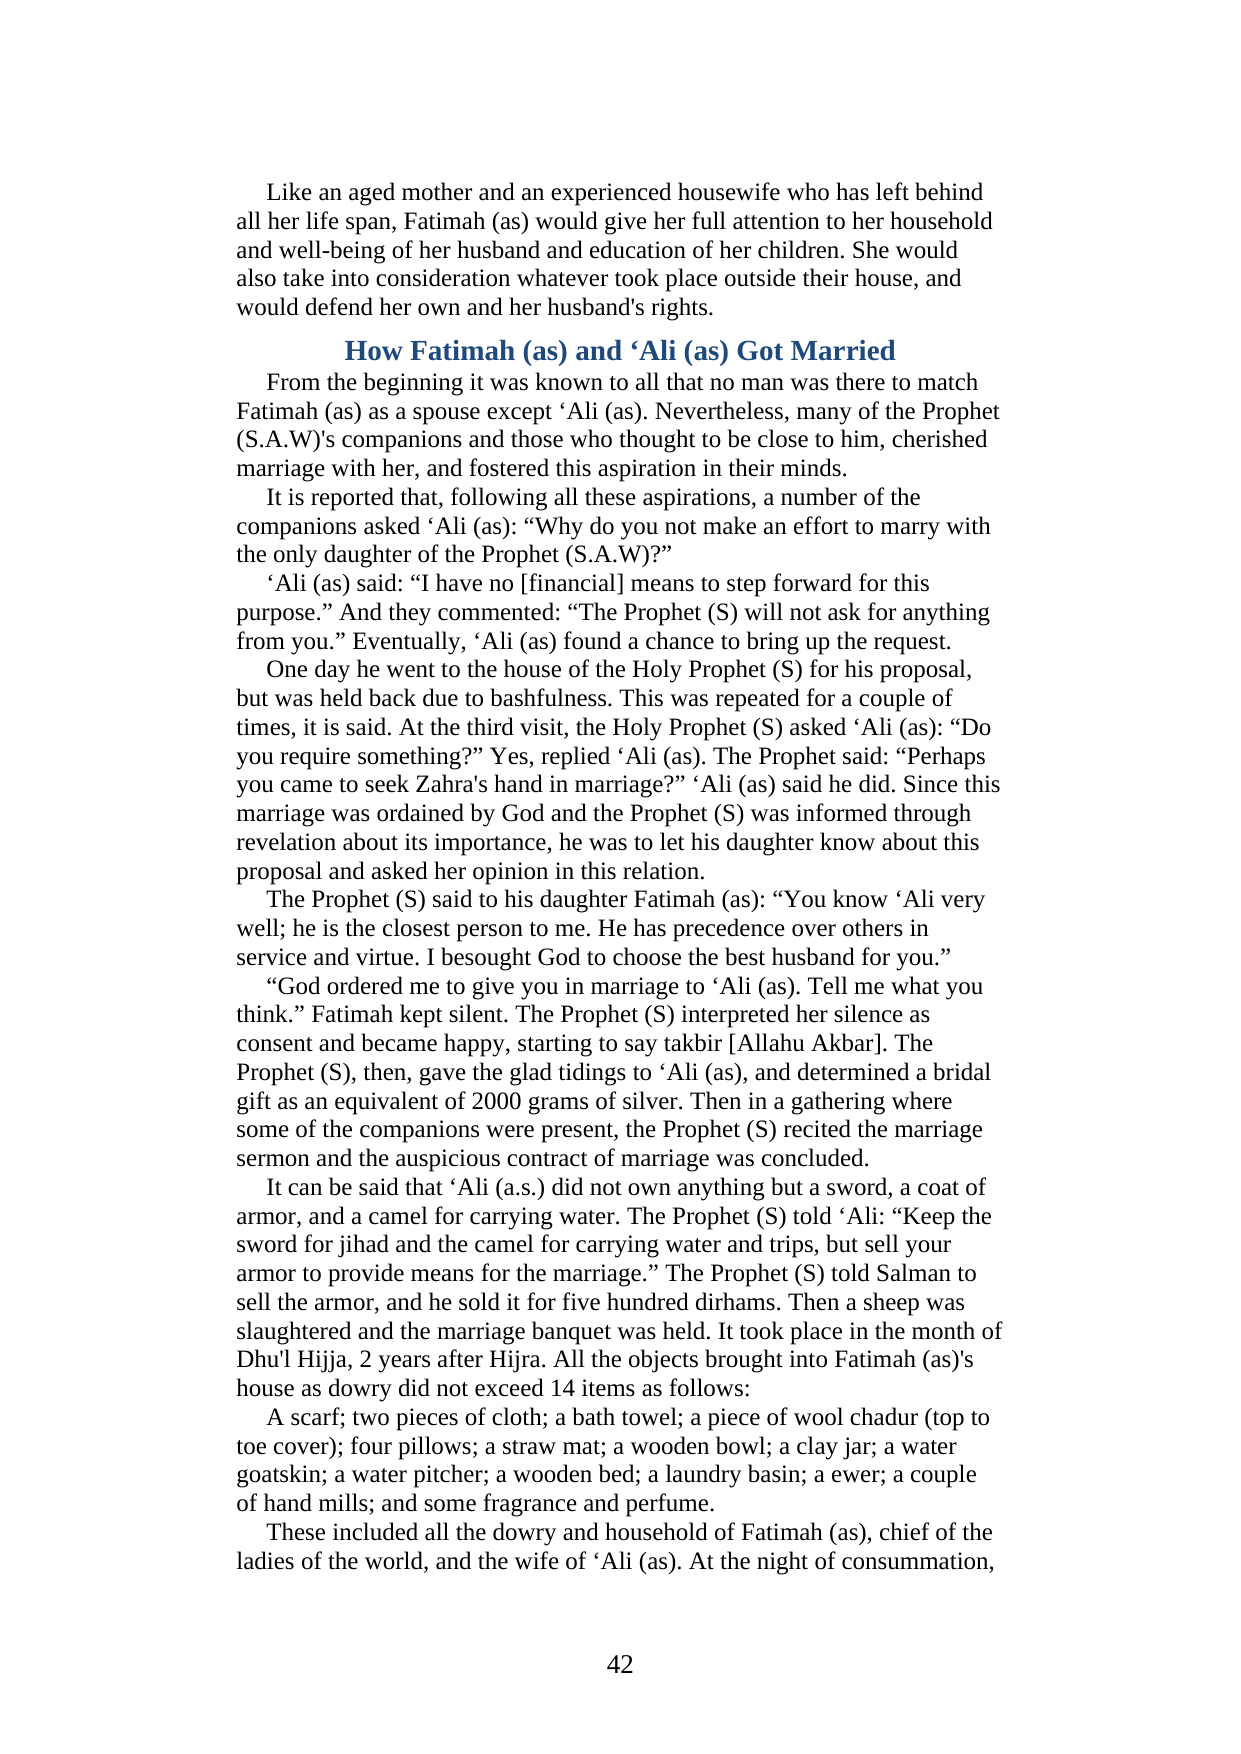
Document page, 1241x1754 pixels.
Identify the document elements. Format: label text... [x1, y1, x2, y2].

subtitle How Fatimah (as) and ‘Ali (as) Got Married [236, 333, 1004, 367]
text One day he went to the house of the Holy Prophet (S) for his proposal, but was held back due to bashfulness. This was repeated for a couple of times, it is said. At the third visit, the Holy Prophet (S) asked ‘Ali (as): “Do you require something?” Yes, replied ‘Ali (as). The Prophet said: “Perhaps you came to seek Zahra's hand in marriage?” ‘Ali (as) said he did. Since this marriage was ordained by God and the Prophet (S) was informed through revelation about its importance, he was to let his daughter know about this proposal and asked her opinion in this relation. [236, 654, 1004, 884]
text “God ordered me to give you in marriage to ‘Ali (as). Tell me what you think.” Fatimah kept silent. The Prophet (S) interpreted her silence as consent and became happy, starting to say takbir [Allahu Akbar]. The Prophet (S), then, gave the glad tidings to ‘Ali (as), and determined a bridal gift as an equivalent of 2000 grams of silver. Then in a gathering where some of the companions were present, the Prophet (S) recited the marriage sermon and the auspicious contract of marriage was concluded. [236, 971, 1004, 1172]
text A scarf; two pieces of cloth; a bath towel; a piece of wool chadur (top to toe cover); four pillows; a straw mat; a wooden bowl; a clay jar; a water goatskin; a water pitcher; a wooden bed; a laundry basin; a ewer; a couple of hand mills; and some fragrance and perfume. [236, 1402, 1004, 1517]
text From the beginning it was known to all that no man was there to match Fatimah (as) as a spouse except ‘Ali (as). Nevertheless, many of the Prophet (S.A.W)'s companions and those who thought to be close to him, cherished marriage with her, and fostered this aspiration in their minds. [236, 367, 1004, 482]
text It can be said that ‘Ali (a.s.) did not own anything but a sword, a coat of armor, and a camel for carrying water. The Prophet (S) told ‘Ali: “Keep the sword for jihad and the camel for carrying water and trips, but sell your armor to provide means for the marriage.” The Prophet (S) told Salman to sell the armor, and he sold it for five hundred dirhams. Then a sheep was slaughtered and the marriage banquet was held. It took place in the month of Dhu'l Hijja, 2 years after Hijra. All the objects brought into Fatimah (as)'s house as dowry did not exceed 14 items as follows: [236, 1172, 1004, 1402]
text ‘Ali (as) said: “I have no [financial] means to step forward for this purpose.” And they commented: “The Prophet (S) will not ask for anything from you.” Eventually, ‘Ali (as) found a chance to bring up the request. [236, 568, 1004, 654]
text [236, 1517, 1004, 1574]
text The Prophet (S) said to his daughter Fatimah (as): “You know ‘Ali very well; he is the closest person to me. He has precedence over others in service and virtue. I besought God to choose the best husband for you.” [236, 884, 1004, 971]
text It is reported that, following all these aspirations, a number of the companions asked ‘Ali (as): “Why do you not make an effort to marry with the only daughter of the Prophet (S.A.W)?” [236, 482, 1004, 568]
text Like an aged mother and an experienced housewife who has left behind all her life span, Fatimah (as) would give her full attention to her household and well-being of her husband and education of her children. She would also take into consideration whatever took place outside their house, and would defend her own and her husband's rights. [236, 177, 1004, 321]
